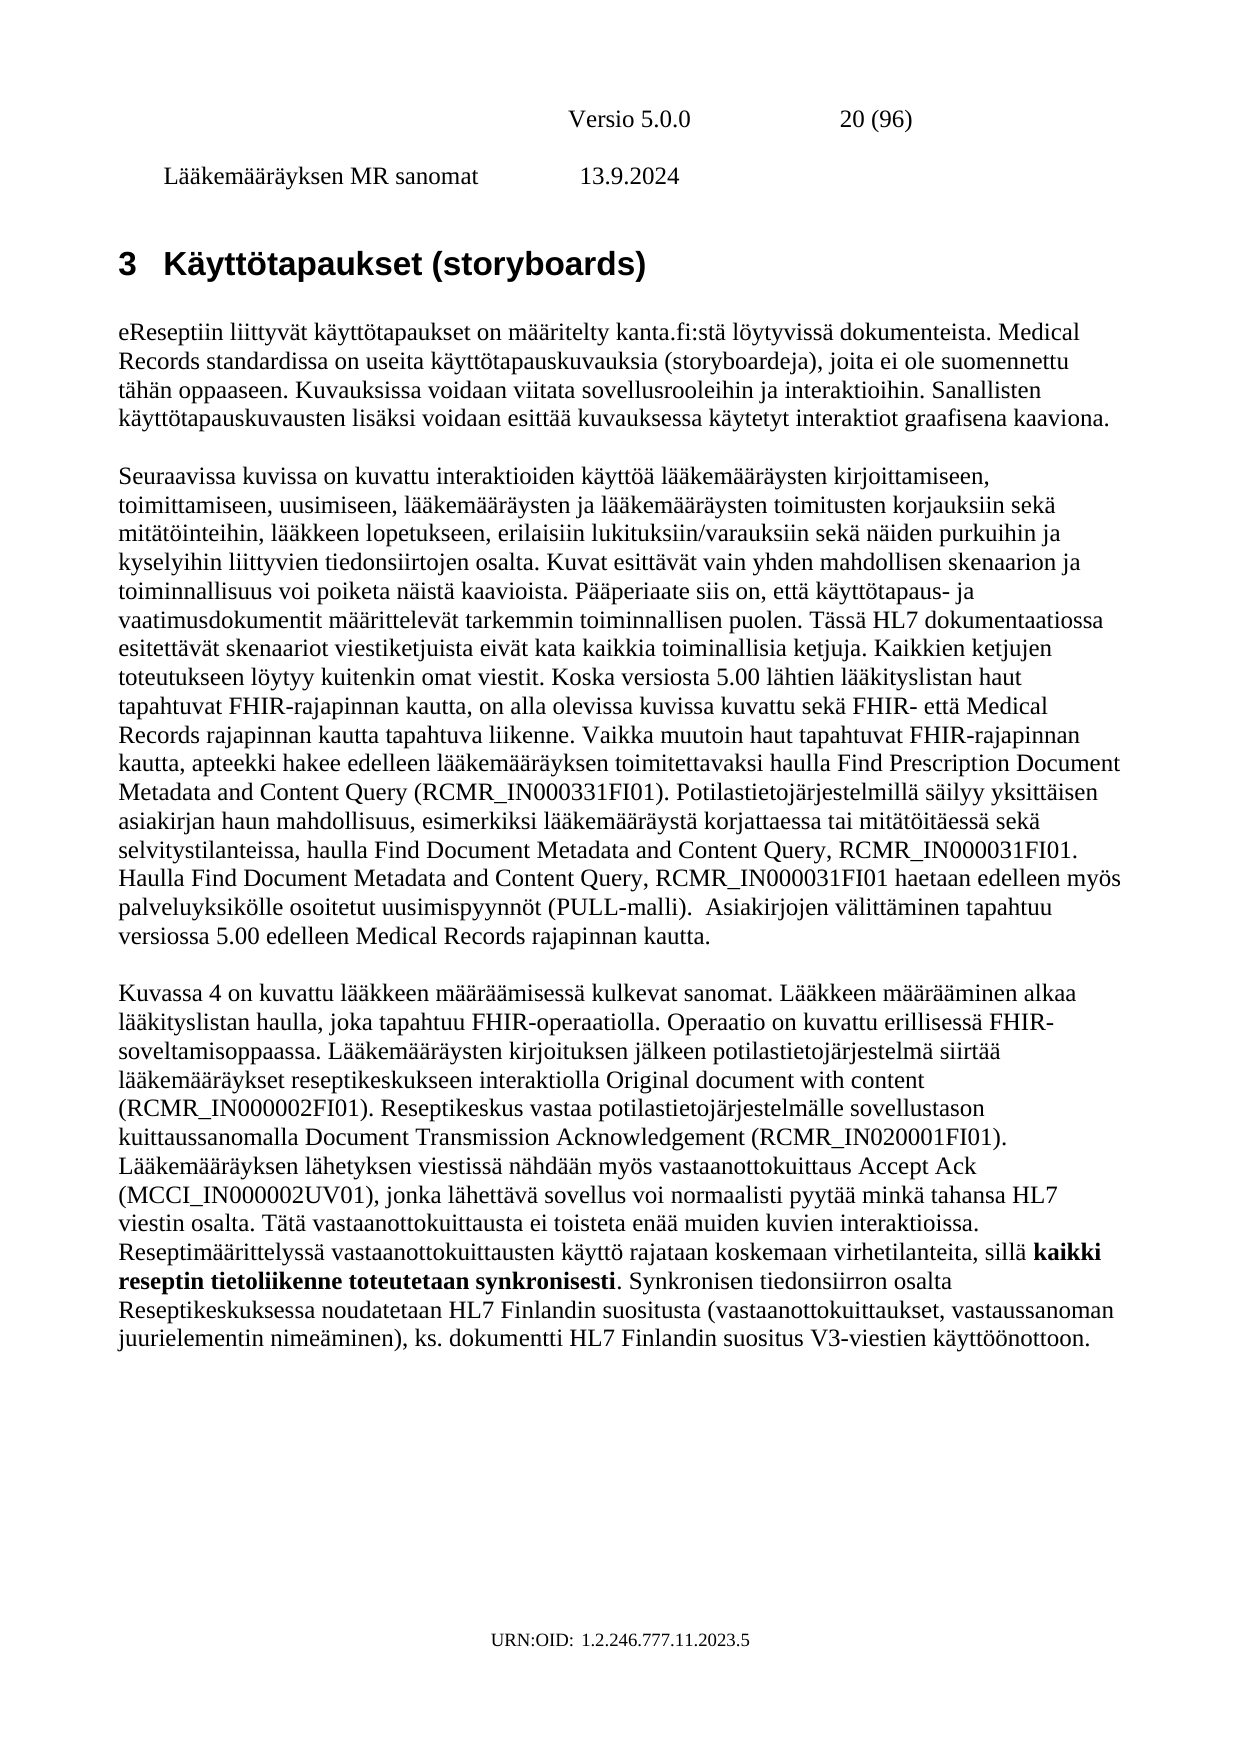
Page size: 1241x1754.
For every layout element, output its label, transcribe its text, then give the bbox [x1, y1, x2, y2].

text Seuraavissa kuvissa on kuvattu interaktioiden käyttöä lääkemääräysten kirjoittamiseen, toimittamiseen, uusimiseen, lääkemääräysten ja lääkemääräysten toimitusten korjauksiin sekä mitätöinteihin, lääkkeen lopetukseen, erilaisiin lukituksiin/varauksiin sekä näiden purkuihin ja kyselyihin liittyvien tiedonsiirtojen osalta. Kuvat esittävät vain yhden mahdollisen skenaarion ja toiminnallisuus voi poiketa näistä kaavioista. Pääperiaate siis on, että käyttötapaus- ja vaatimusdokumentit määrittelevät tarkemmin toiminnallisen puolen. Tässä HL7 dokumentaatiossa esitettävät skenaariot viestiketjuista eivät kata kaikkia toiminallisia ketjuja. Kaikkien ketjujen toteutukseen löytyy kuitenkin omat viestit. Koska versiosta 5.00 lähtien lääkityslistan haut tapahtuvat FHIR-rajapinnan kautta, on alla olevissa kuvissa kuvattu sekä FHIR- että Medical Records rajapinnan kautta tapahtuva liikenne. Vaikka muutoin haut tapahtuvat FHIR-rajapinnan kautta, apteekki hakee edelleen lääkemääräyksen toimitettavaksi haulla Find Prescription Document Metadata and Content Query (RCMR_IN000331FI01). Potilastietojärjestelmillä säilyy yksittäisen asiakirjan haun mahdollisuus, esimerkiksi lääkemääräystä korjattaessa tai mitätöitäessä sekä selvitystilanteissa, haulla Find Document Metadata and Content Query, RCMR_IN000031FI01. Haulla Find Document Metadata and Content Query, RCMR_IN000031FI01 haetaan edelleen myös palveluyksikölle osoitetut uusimispyynnöt (PULL-malli). Asiakirjojen välittäminen tapahtuu versiossa 5.00 edelleen Medical Records rajapinnan kautta. [118, 461, 1122, 950]
text eReseptiin liittyvät käyttötapaukset on määritelty kanta.fi:stä löytyvissä dokumenteista. Medical Records standardissa on useita käyttötapauskuvauksia (storyboardeja), joita ei ole suomennettu tähän oppaaseen. Kuvauksissa voidaan viitata sovellusrooleihin ja interaktioihin. Sanallisten käyttötapauskuvausten lisäksi voidaan esittää kuvauksessa käytetyt interaktiot graafisena kaaviona. [118, 317, 1122, 432]
subtitle Käyttötapaukset (storyboards) [118, 244, 1122, 282]
text Kuvassa 4 on kuvattu lääkkeen määräämisessä kulkevat sanomat. Lääkkeen määrääminen alkaa lääkityslistan haulla, joka tapahtuu FHIR-operaatiolla. Operaatio on kuvattu erillisessä FHIR-soveltamisoppaassa. Lääkemääräysten kirjoituksen jälkeen potilastietojärjestelmä siirtää lääkemääräykset reseptikeskukseen interaktiolla Original document with content (RCMR_IN000002FI01). Reseptikeskus vastaa potilastietojärjestelmälle sovellustason kuittaussanomalla Document Transmission Acknowledgement (RCMR_IN020001FI01). Lääkemääräyksen lähetyksen viestissä nähdään myös vastaanottokuittaus Accept Ack (MCCI_IN000002UV01), jonka lähettävä sovellus voi normaalisti pyytää minkä tahansa HL7 viestin osalta. Tätä vastaanottokuittausta ei toisteta enää muiden kuvien interaktioissa. Reseptimäärittelyssä vastaanottokuittausten käyttö rajataan koskemaan virhetilanteita, sillä kaikki reseptin tietoliikenne toteutetaan synkronisesti. Synkronisen tiedonsiirron osalta Reseptikeskuksessa noudatetaan HL7 Finlandin suositusta (vastaanottokuittaukset, vastaussanoman juurielementin nimeäminen), ks. dokumentti HL7 Finlandin suositus V3-viestien käyttöönottoon. [118, 978, 1122, 1352]
